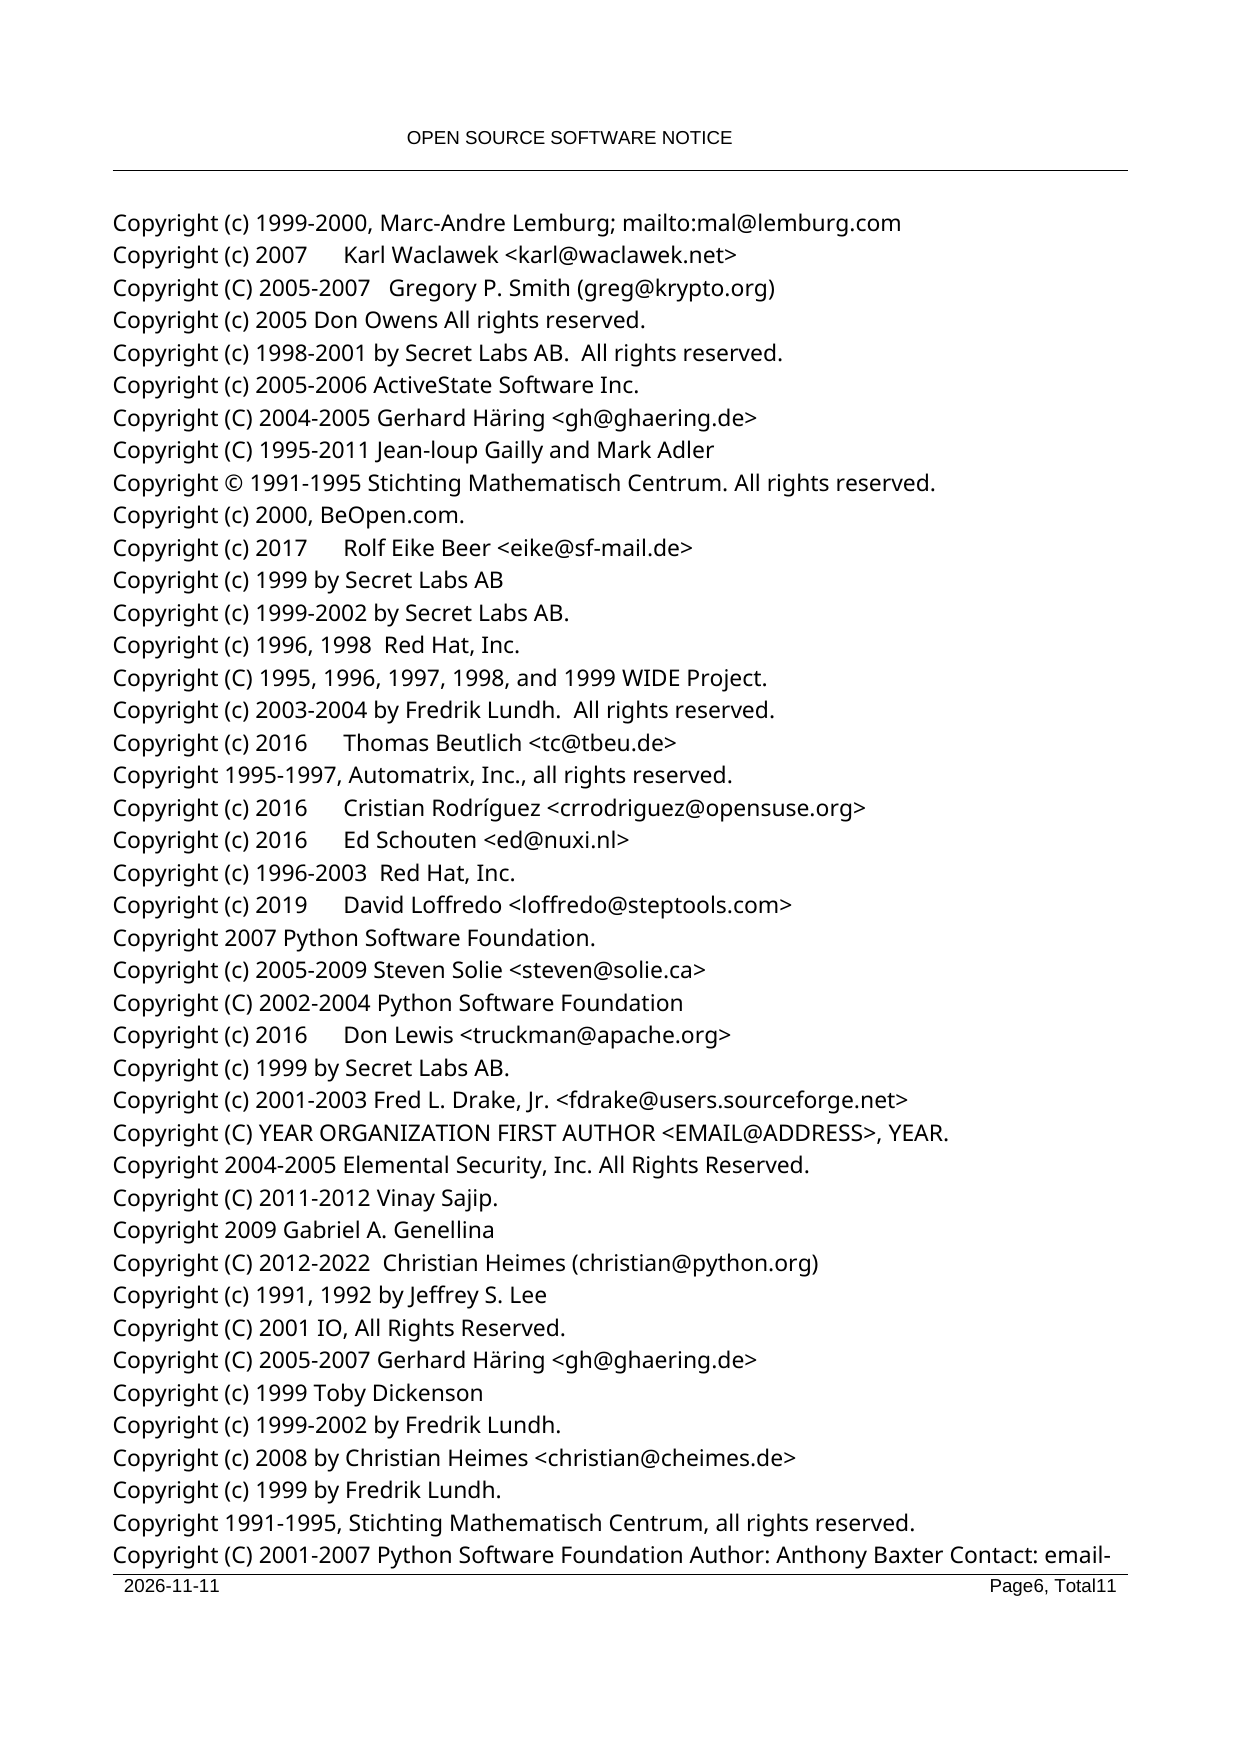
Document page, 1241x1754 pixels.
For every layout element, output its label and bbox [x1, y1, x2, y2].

text [112, 206, 1128, 1571]
